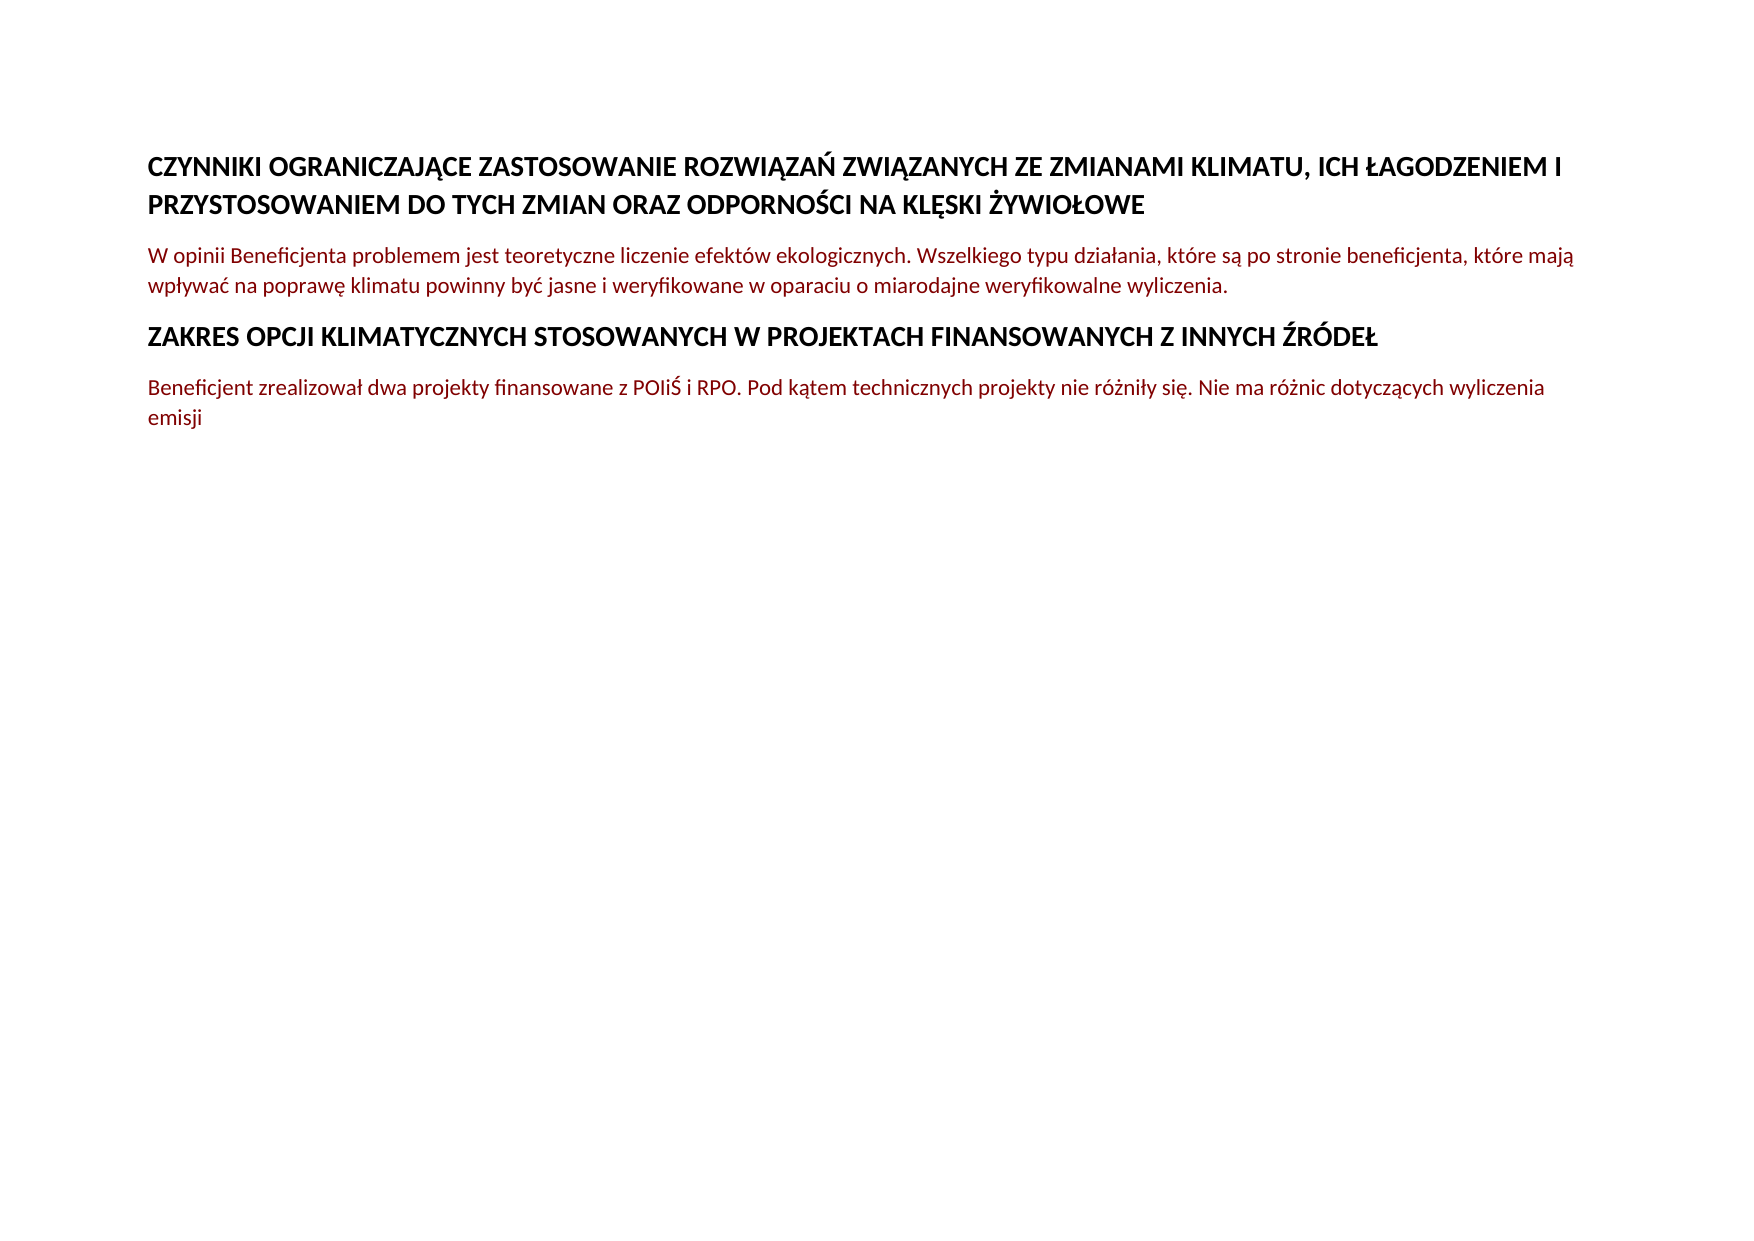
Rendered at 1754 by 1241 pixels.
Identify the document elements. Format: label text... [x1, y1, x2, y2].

text ZAKRES OPCJI KLIMATYCZNYCH STOSOWANYCH W PROJEKTACH FINANSOWANYCH Z INNYCH ŹRÓDEŁ [148, 318, 1606, 354]
text CZYNNIKI OGRANICZAJĄCE ZASTOSOWANIE ROZWIĄZAŃ ZWIĄZANYCH ZE ZMIANAMI KLIMATU, ICH ŁAGODZENIEM I PRZYSTOSOWANIEM DO TYCH ZMIAN ORAZ ODPORNOŚCI NA KLĘSKI ŻYWIOŁOWE [148, 148, 1606, 222]
text W opinii Beneficjenta problemem jest teoretyczne liczenie efektów ekologicznych. Wszelkiego typu działania, które są po stronie beneficjenta, które mają wpływać na poprawę klimatu powinny być jasne i weryfikowane w oparaciu o miarodajne weryfikowalne wyliczenia. [148, 241, 1606, 299]
text Beneficjent zrealizował dwa projekty finansowane z POIiŚ i RPO. Pod kątem technicznych projekty nie różniły się. Nie ma różnic dotyczących wyliczenia emisji [148, 373, 1606, 432]
